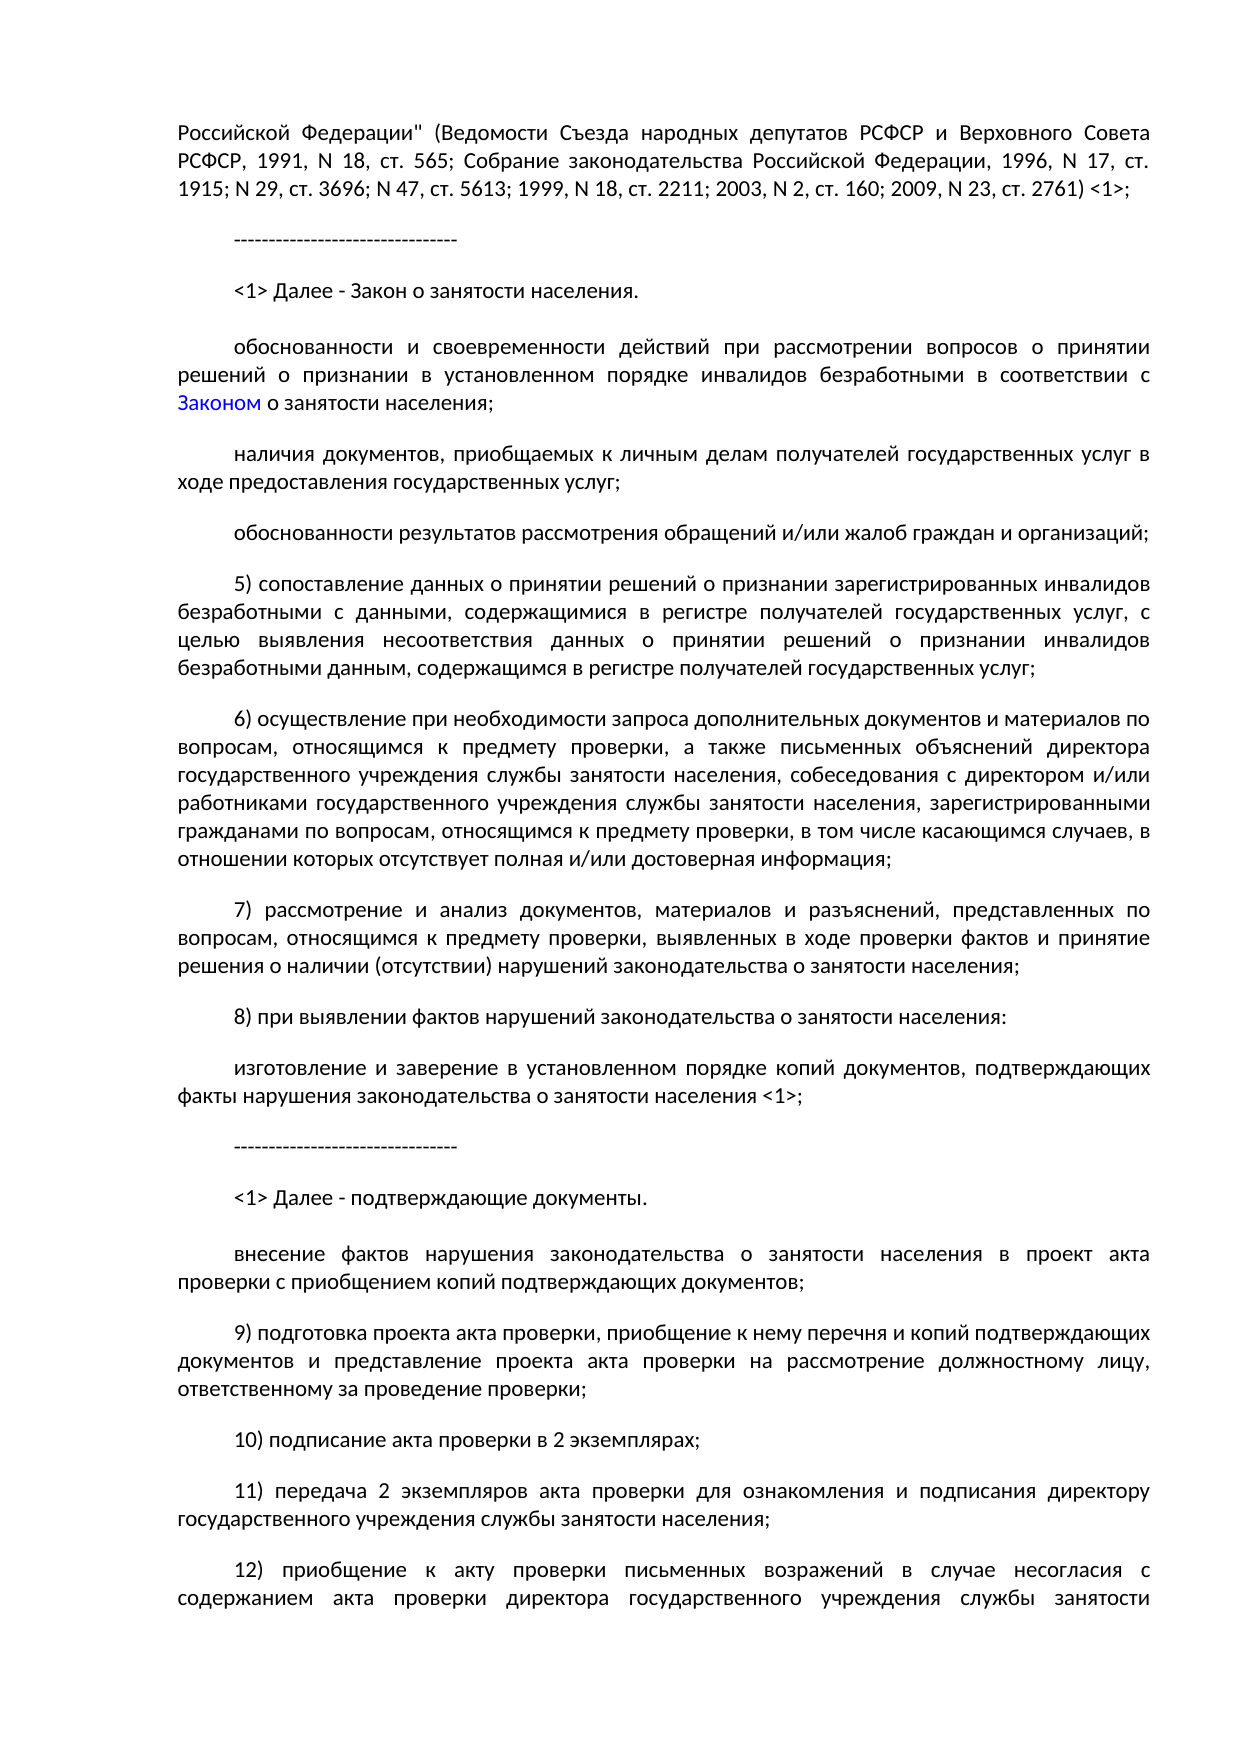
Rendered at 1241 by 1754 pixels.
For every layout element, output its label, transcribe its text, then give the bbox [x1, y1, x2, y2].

text 7) рассмотрение и анализ документов, материалов и разъяснений, представленных по вопросам, относящимся к предмету проверки, выявленных в ходе проверки фактов и принятие решения о наличии (отсутствии) нарушений законодательства о занятости населения; [177, 895, 1152, 979]
text 8) при выявлении фактов нарушений законодательства о занятости населения: [177, 1002, 1152, 1030]
text <1> Далее - подтверждающие документы. [177, 1183, 1152, 1211]
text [177, 1555, 1152, 1611]
text -------------------------------- [177, 1132, 1152, 1160]
text внесение фактов нарушения законодательства о занятости населения в проект акта проверки с приобщением копий подтверждающих документов; [177, 1239, 1152, 1295]
text 9) подготовка проекта акта проверки, приобщение к нему перечня и копий подтверждающих документов и представление проекта акта проверки на рассмотрение должностному лицу, ответственному за проведение проверки; [177, 1318, 1152, 1402]
text 5) сопоставление данных о принятии решений о признании зарегистрированных инвалидов безработными с данными, содержащимися в регистре получателей государственных услуг, с целью выявления несоответствия данных о принятии решений о признании инвалидов безработными данным, содержащимся в регистре получателей государственных услуг; [177, 569, 1152, 681]
text -------------------------------- [177, 225, 1152, 253]
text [177, 118, 1152, 202]
text <1> Далее - Закон о занятости населения. [177, 276, 1152, 304]
text 10) подписание акта проверки в 2 экземплярах; [177, 1425, 1152, 1453]
text обоснованности результатов рассмотрения обращений и/или жалоб граждан и организаций; [177, 518, 1152, 546]
text наличия документов, приобщаемых к личным делам получателей государственных услуг в ходе предоставления государственных услуг; [177, 439, 1152, 495]
text обоснованности и своевременности действий при рассмотрении вопросов о принятии решений о признании в установленном порядке инвалидов безработными в соответствии с Законом о занятости населения; [177, 332, 1152, 416]
text 6) осуществление при необходимости запроса дополнительных документов и материалов по вопросам, относящимся к предмету проверки, а также письменных объяснений директора государственного учреждения службы занятости населения, собеседования с директором и/или работниками государственного учреждения службы занятости населения, зарегистрированными гражданами по вопросам, относящимся к предмету проверки, в том числе касающимся случаев, в отношении которых отсутствует полная и/или достоверная информация; [177, 704, 1152, 872]
text изготовление и заверение в установленном порядке копий документов, подтверждающих факты нарушения законодательства о занятости населения <1>; [177, 1053, 1152, 1109]
text 11) передача 2 экземпляров акта проверки для ознакомления и подписания директору государственного учреждения службы занятости населения; [177, 1476, 1152, 1532]
